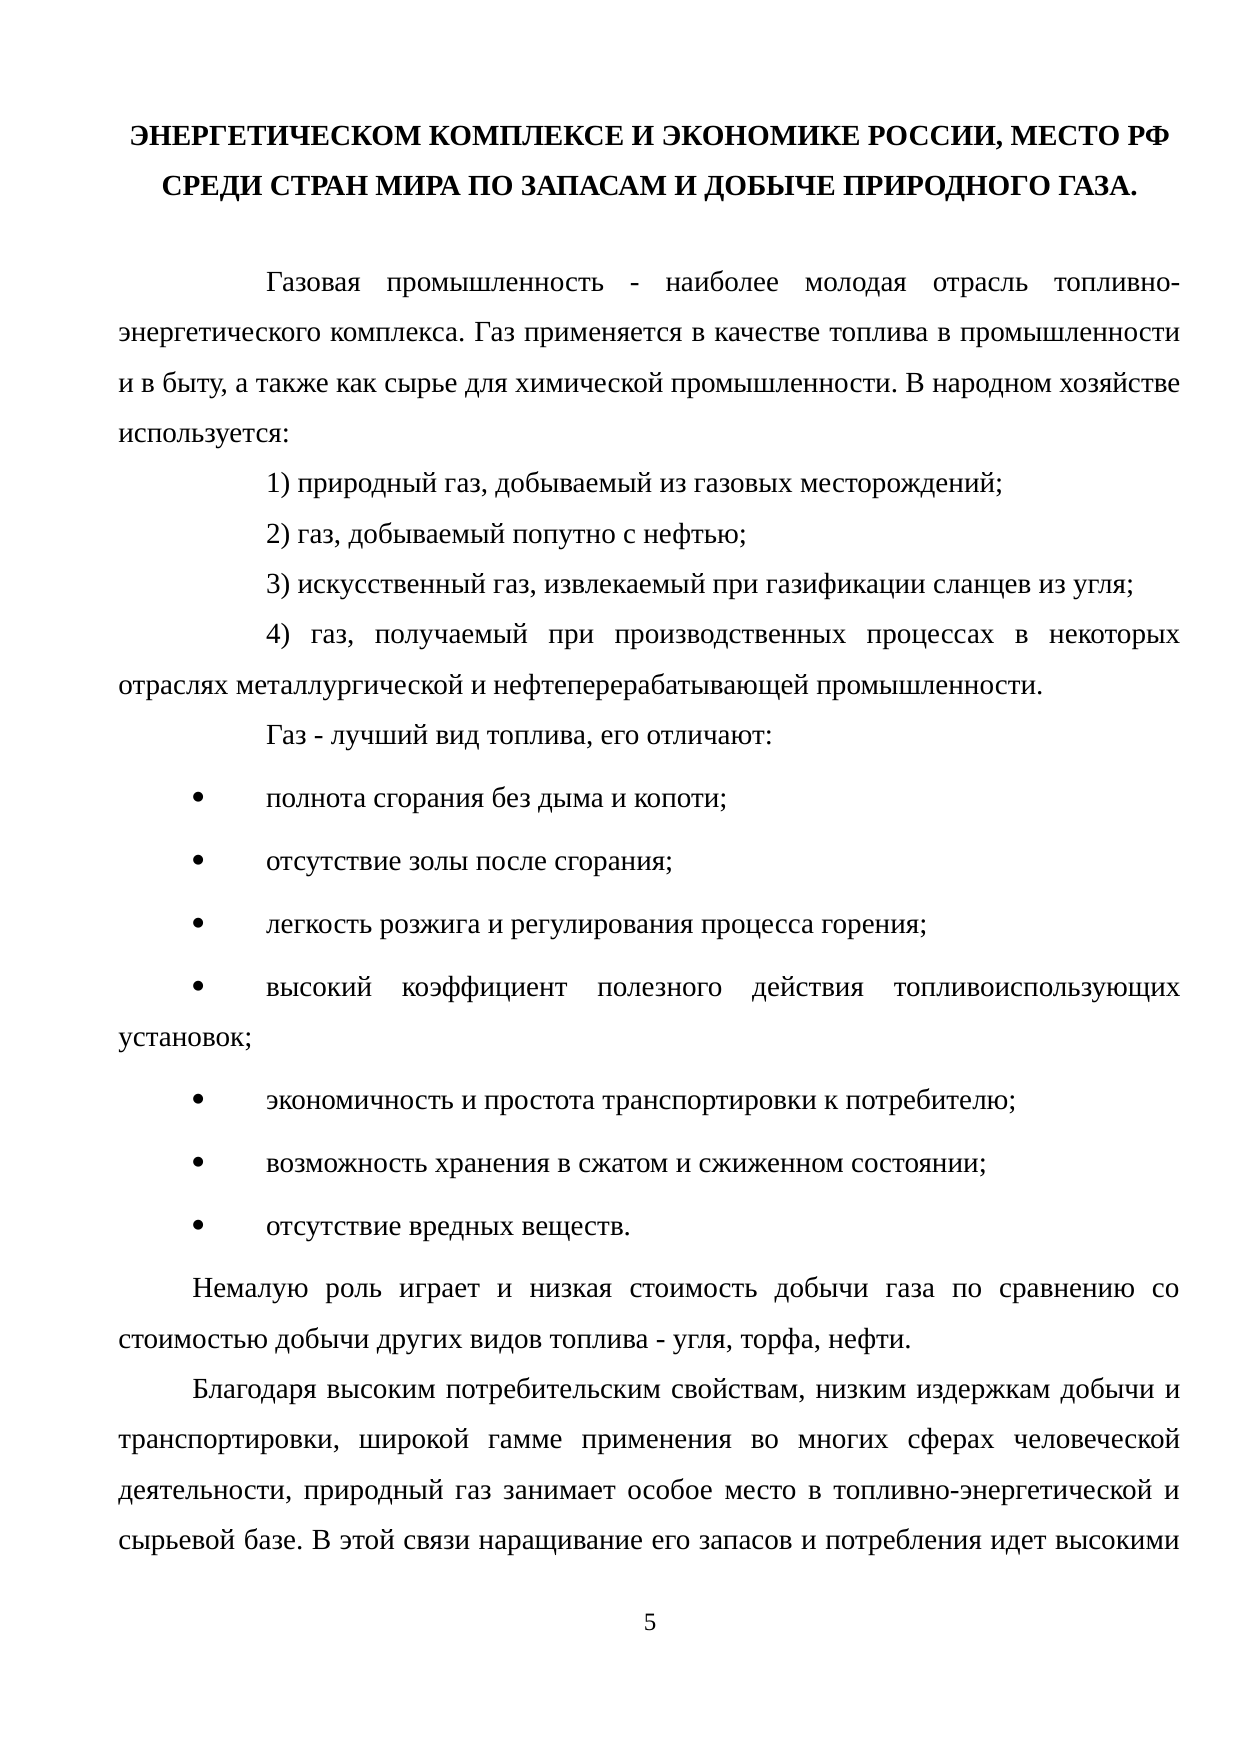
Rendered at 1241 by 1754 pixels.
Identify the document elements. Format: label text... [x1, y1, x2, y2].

list высокий коэффициент полезного действия топливоиспользующих установок; [118, 969, 1181, 1053]
list возможность хранения в сжатом и сжиженном состоянии; [118, 1145, 1181, 1178]
text Газ - лучший вид топлива, его отличают: [118, 717, 1181, 751]
text 4) газ, получаемый при производственных процессах в некоторых отраслях металлургической и нефтеперерабатывающей промышленности. [118, 616, 1181, 700]
text Немалую роль играет и низкая стоимость добычи газа по сравнению со стоимостью добычи других видов топлива - угля, торфа, нефти. [118, 1271, 1181, 1354]
list отсутствие вредных веществ. [118, 1208, 1181, 1241]
list полнота сгорания без дыма и копоти; [118, 780, 1181, 813]
list отсутствие золы после сгорания; [118, 843, 1181, 876]
text 3) искусственный газ, извлекаемый при газификации сланцев из угля; [118, 566, 1181, 600]
list экономичность и простота транспортировки к потребителю; [118, 1082, 1181, 1116]
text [118, 118, 1181, 202]
text Газовая промышленность - наиболее молодая отрасль топливно-энергетического комплекса. Газ применяется в качестве топлива в промышленности и в быту, а также как сырье для химической промышленности. В народном хозяйстве используется: [118, 264, 1181, 449]
text 1) природный газ, добываемый из газовых месторождений; [118, 466, 1181, 499]
list легкость розжига и регулирования процесса горения; [118, 906, 1181, 939]
text 2) газ, добываемый попутно с нефтью; [118, 516, 1181, 549]
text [118, 1371, 1181, 1556]
